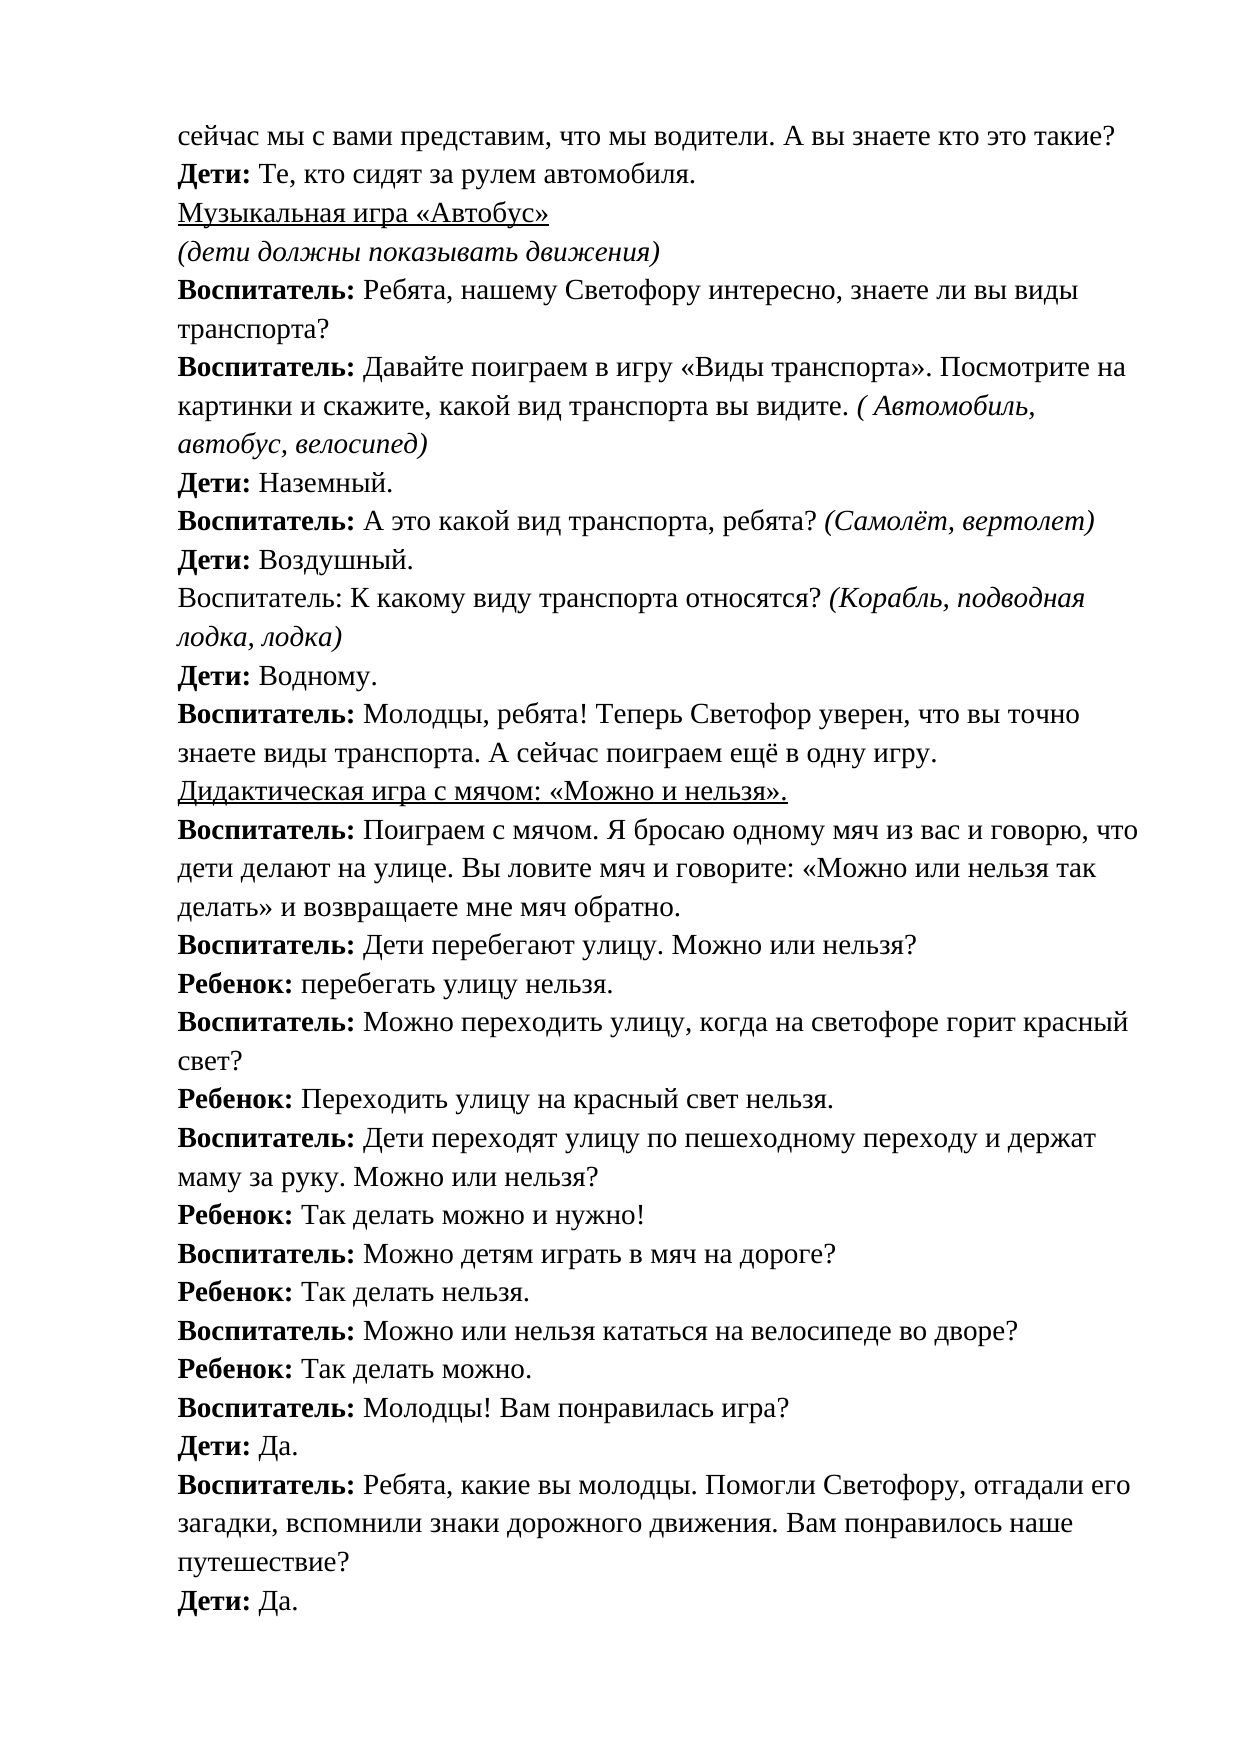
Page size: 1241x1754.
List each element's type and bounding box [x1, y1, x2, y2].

text [177, 118, 1152, 1616]
